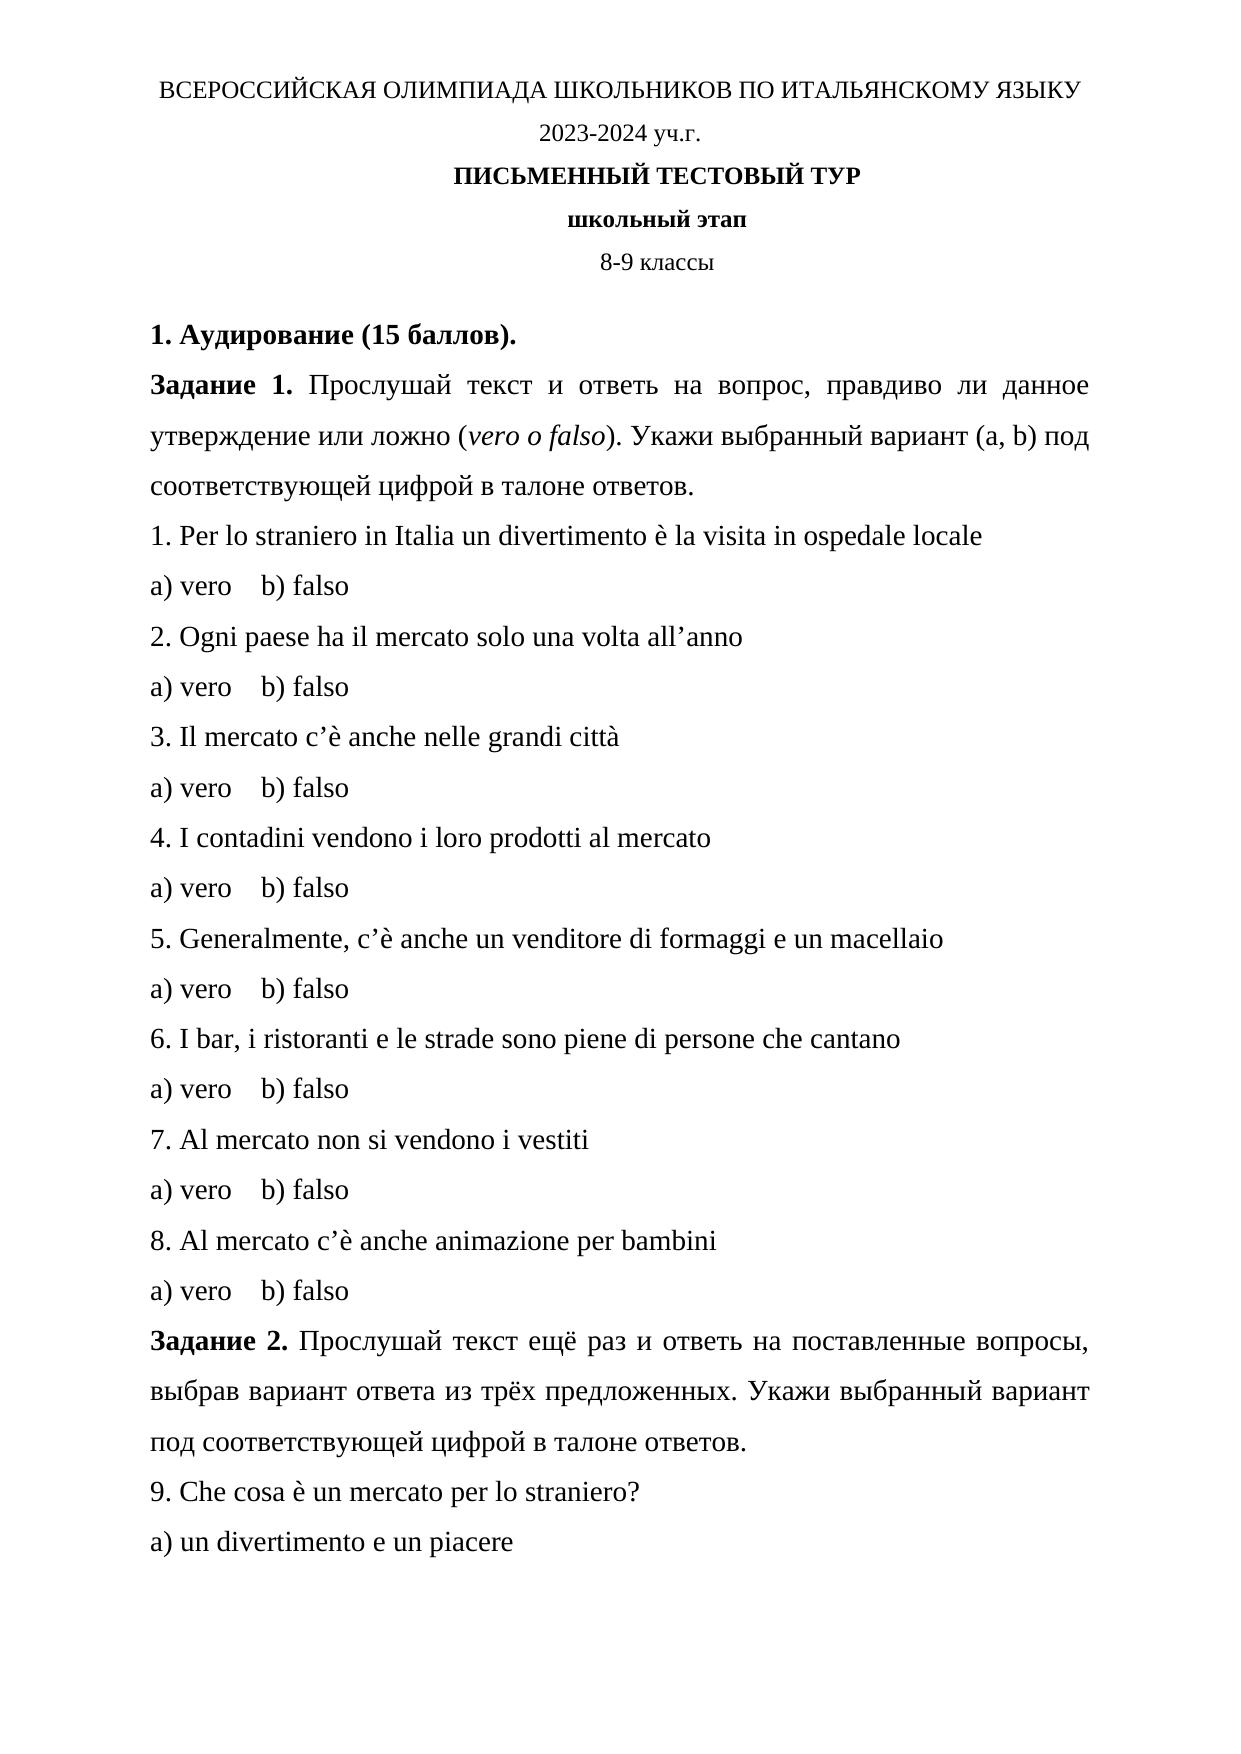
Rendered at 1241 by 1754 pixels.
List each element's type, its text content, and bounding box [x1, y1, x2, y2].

text 7. Al mercato non si vendono i vestiti [150, 1122, 1090, 1156]
text 1. Per lo straniero in Italia un divertimento è la visita in ospedale locale [150, 518, 1090, 552]
text 9. Che cosa è un mercato per lo straniero? [150, 1474, 1090, 1508]
text 2. Ogni paese ha il mercato solo una volta all’anno [150, 619, 1090, 652]
text a) vero b) falso [150, 971, 1090, 1004]
text Задание 2. Прослушай текст ещё раз и ответь на поставленные вопросы, выбрав вариант ответа из трёх предложенных. Укажи выбранный вариант под соответствующей цифрой в талоне ответов. [150, 1323, 1090, 1457]
text 8. Al mercato c’è anche animazione per bambini [150, 1223, 1090, 1256]
text Задание 1. Прослушай текст и ответь на вопрос, правдиво ли данное утверждение или ложно (vero o falso). Укажи выбранный вариант (a, b) под соответствующей цифрой в талоне ответов. [150, 367, 1090, 501]
text a) vero b) falso [150, 1273, 1090, 1306]
text a) vero b) falso [150, 1072, 1090, 1105]
text 5. Generalmente, c’è anche un venditore di formaggi e un macellaio [150, 921, 1090, 954]
text a) vero b) falso [150, 568, 1090, 602]
text 3. Il mercato c’è anche nelle grandi città [150, 719, 1090, 753]
text a) vero b) falso [150, 870, 1090, 904]
text 1. Аудирование (15 баллов). [150, 317, 1090, 351]
text 4. I contadini vendono i loro prodotti al mercato [150, 820, 1090, 854]
text a) vero b) falso [150, 770, 1090, 803]
text a) vero b) falso [150, 669, 1090, 703]
text a) un divertimento e un piacere [150, 1524, 1090, 1558]
text a) vero b) falso [150, 1172, 1090, 1206]
text 6. I bar, i ristoranti e le strade sono piene di persone che cantano [150, 1021, 1090, 1055]
